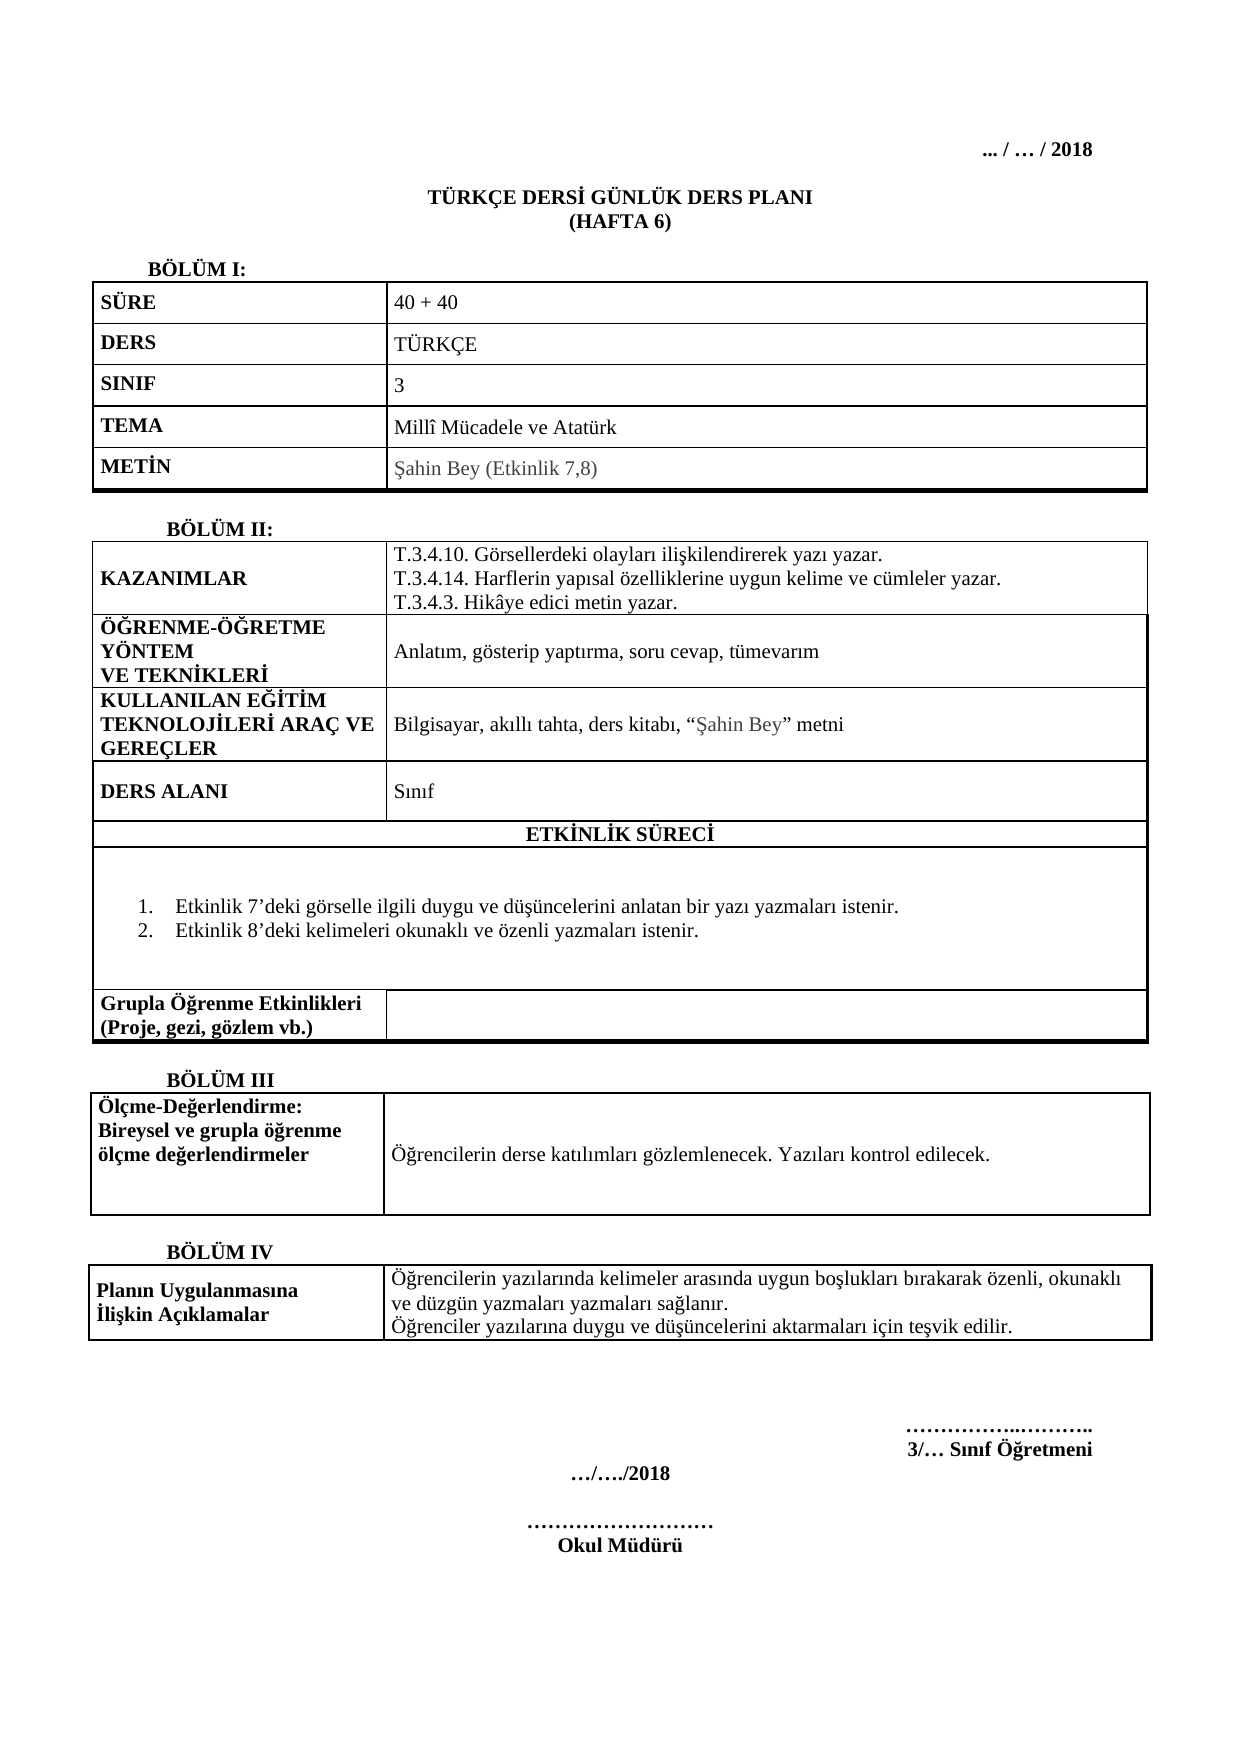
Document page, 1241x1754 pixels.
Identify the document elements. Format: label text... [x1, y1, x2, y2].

table_cell Şahin Bey (Etkinlik 7,8) [388, 448, 1146, 488]
table_cell 3 [388, 365, 1146, 405]
table_header KAZANIMLAR [93, 542, 386, 614]
subtitle BÖLÜM III [148, 1068, 1092, 1092]
table_header T.3.4.10. Görsellerdeki olayları ilişkilendirerek yazı yazar. T.3.4.14. Harflerin yapısal özelliklerine uygun kelime ve cümleler yazar. T.3.4.3. Hikâye edici metin yazar. [387, 542, 1147, 614]
table_cell [387, 991, 1146, 1039]
table_cell Millî Mücadele ve Atatürk [388, 407, 1146, 447]
table_cell DERS [94, 324, 386, 364]
table_header Öğrencilerin derse katılımları gözlemlenecek. Yazıları kontrol edilecek. [385, 1094, 1149, 1214]
text ……………..……….. [148, 1413, 1092, 1437]
text BÖLÜM II: [148, 517, 1092, 541]
text ... / … / 2018 [148, 137, 1092, 161]
subtitle BÖLÜM IV [148, 1240, 1092, 1264]
table_cell Anlatım, gösterip yaptırma, soru cevap, tümevarım [387, 615, 1146, 687]
table_cell Grupla Öğrenme Etkinlikleri (Proje, gezi, gözlem vb.) [94, 990, 386, 1039]
text Okul Müdürü [148, 1533, 1092, 1557]
table_cell TÜRKÇE [388, 324, 1146, 364]
table_cell Etkinlik 7’deki görselle ilgili duygu ve düşüncelerini anlatan bir yazı yazmaları istenir. Etkinlik 8’deki kelimeleri okunaklı ve özenli yazmaları istenir. [94, 848, 1146, 989]
table_cell ETKİNLİK SÜRECİ [94, 822, 1146, 846]
table_header Ölçme-Değerlendirme: Bireysel ve grupla öğrenme ölçme değerlendirmeler [92, 1094, 383, 1214]
table_header 40 + 40 [388, 283, 1146, 322]
table_cell DERS ALANI [94, 762, 386, 820]
table_header Öğrencilerin yazılarında kelimeler arasında uygun boşlukları bırakarak özenli, okunaklı ve düzgün yazmaları yazmaları sağlanır. Öğrenciler yazılarına duygu ve düşüncelerini aktarmaları için teşvik edilir. [385, 1266, 1150, 1338]
table_header SÜRE [94, 283, 386, 322]
table_cell TEMA [94, 407, 386, 447]
table_cell SINIF [94, 365, 386, 405]
text (HAFTA 6) [148, 209, 1092, 233]
text TÜRKÇE DERSİ GÜNLÜK DERS PLANI [148, 185, 1092, 209]
table_cell ÖĞRENME-ÖĞRETME YÖNTEM VE TEKNİKLERİ [93, 615, 386, 687]
text …/…./2018 [148, 1461, 1092, 1485]
table_cell KULLANILAN EĞİTİM TEKNOLOJİLERİ ARAÇ VE GEREÇLER [93, 688, 386, 760]
text BÖLÜM I: [148, 257, 1092, 281]
table_cell Sınıf [387, 762, 1146, 820]
table_cell METİN [94, 448, 386, 488]
text 3/… Sınıf Öğretmeni [148, 1437, 1092, 1461]
table_cell Bilgisayar, akıllı tahta, ders kitabı, “Şahin Bey” metni [387, 688, 1146, 760]
text ……………………… [148, 1509, 1092, 1533]
table_header Planın Uygulanmasına İlişkin Açıklamalar [90, 1266, 383, 1338]
